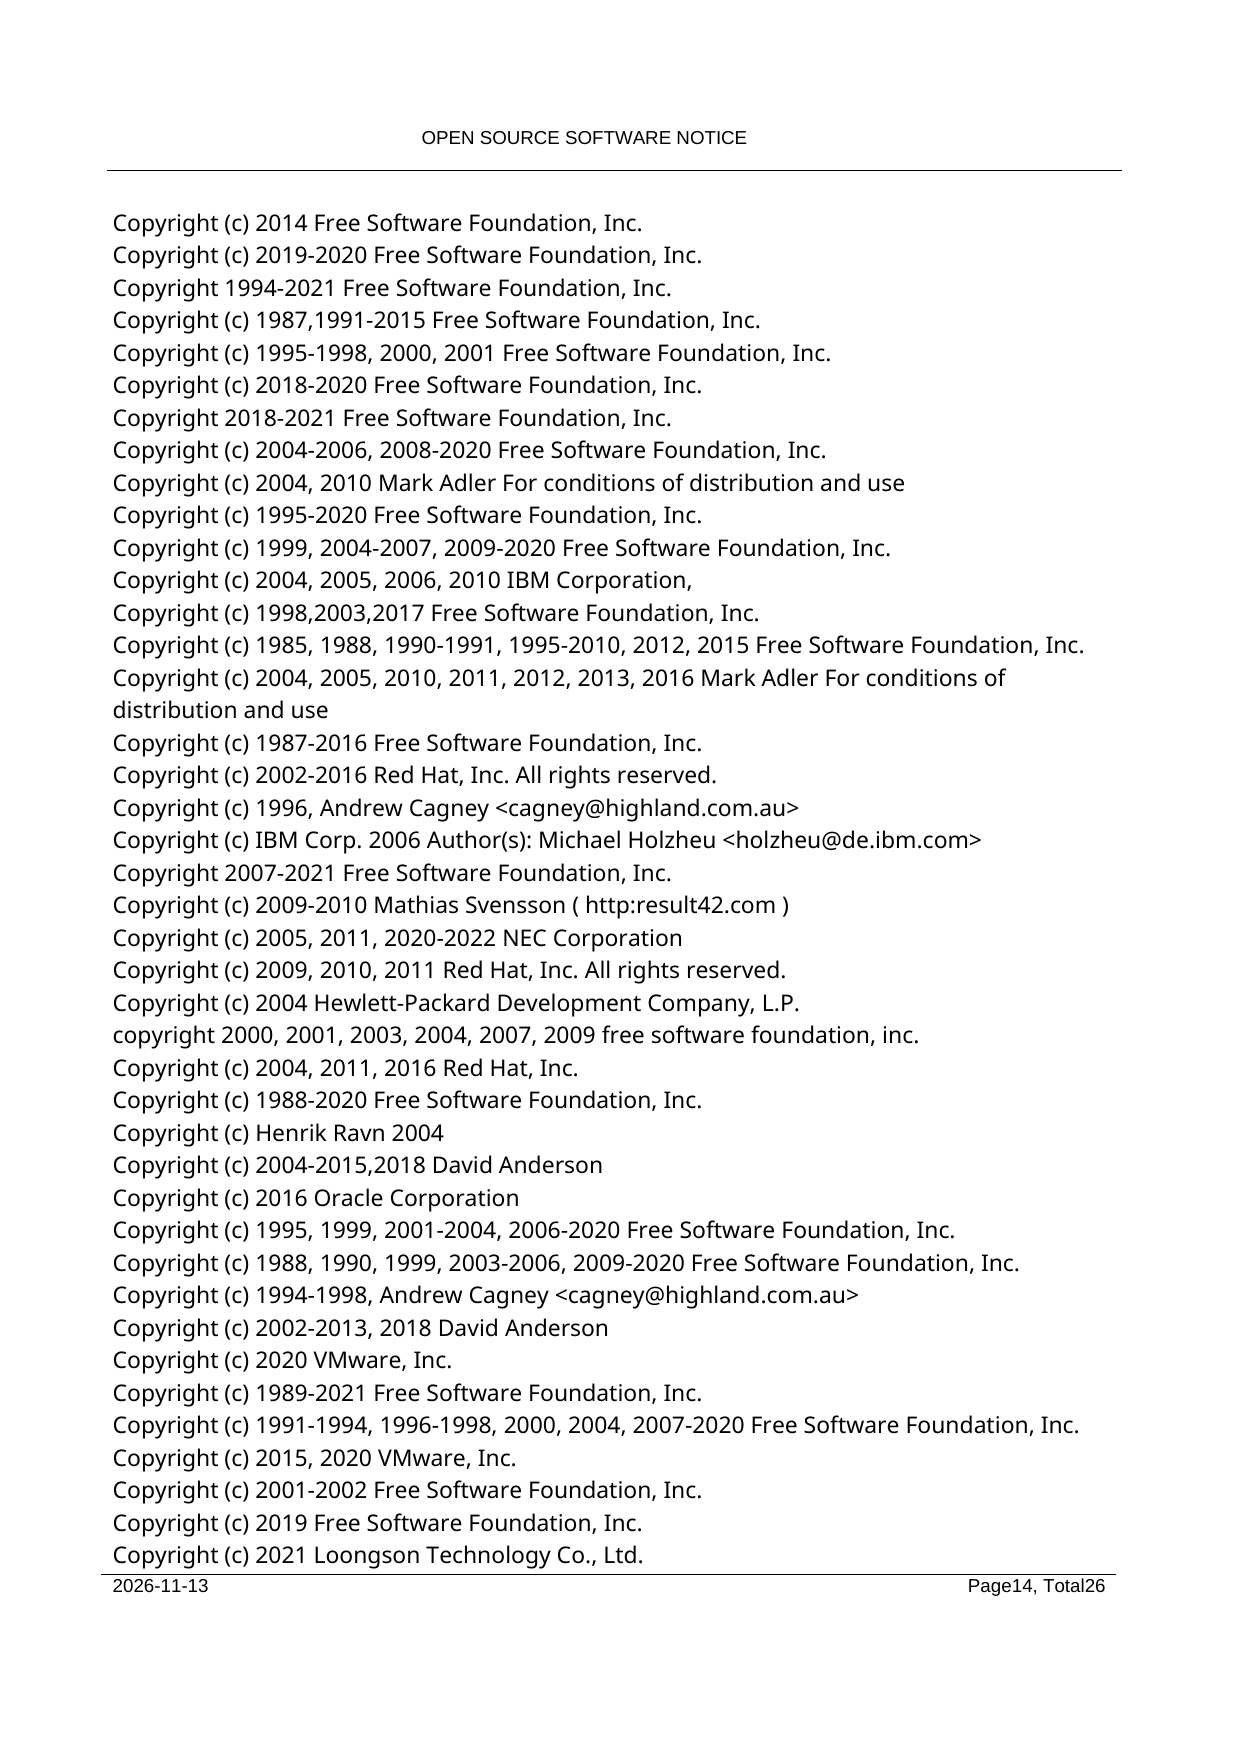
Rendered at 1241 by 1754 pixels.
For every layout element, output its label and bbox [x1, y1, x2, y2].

text [112, 206, 1128, 1571]
